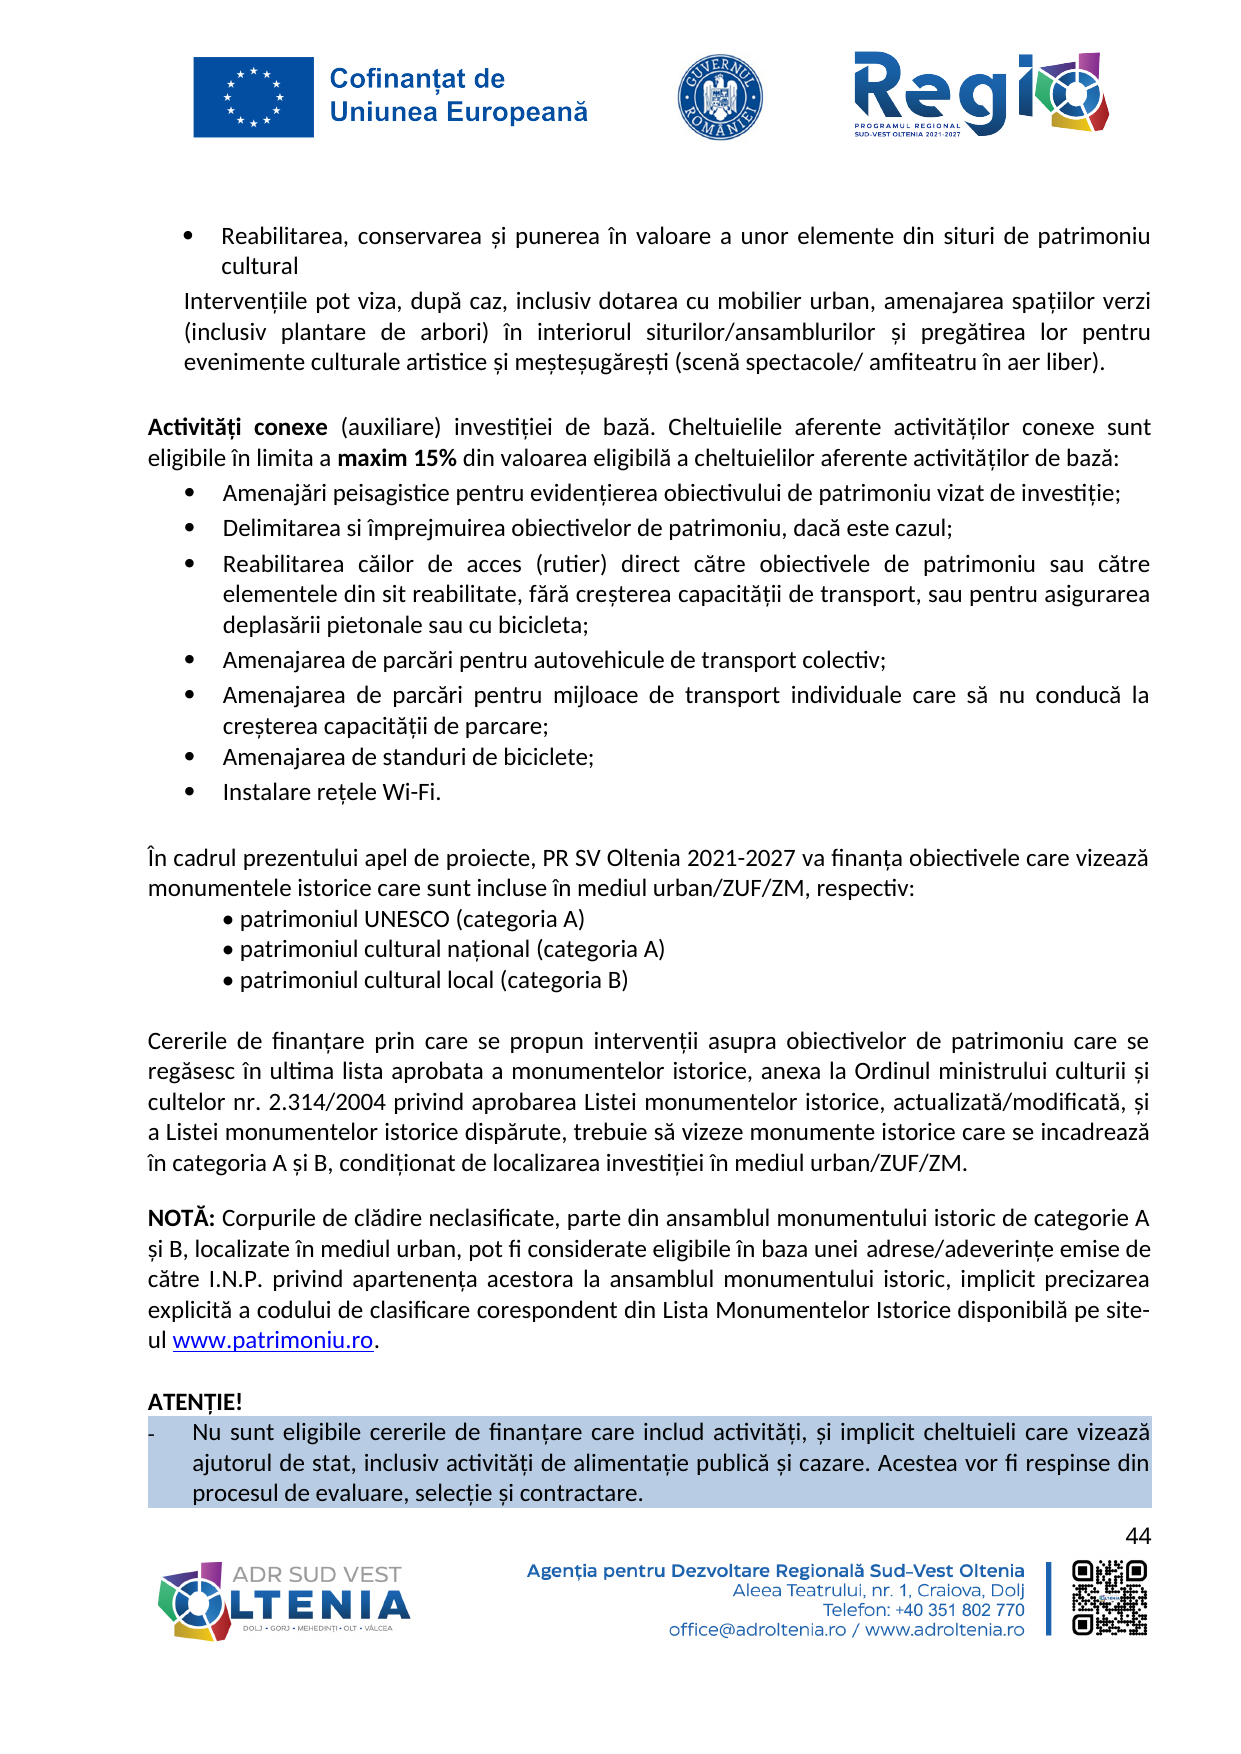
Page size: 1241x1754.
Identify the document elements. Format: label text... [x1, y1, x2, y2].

text Cererile de finanţare prin care se propun intervenţii asupra obiectivelor de patrimoniu care se regăsesc în ultima lista aprobata a monumentelor istorice, anexa la Ordinul ministrului culturii şi cultelor nr. 2.314/2004 privind aprobarea Listei monumentelor istorice, actualizată/modificată, şi a Listei monumentelor istorice dispărute, trebuie să vizeze monumente istorice care se incadrează în categoria A şi B, condiţionat de localizarea investiţiei în mediul urban/ZUF/ZM. [148, 1025, 1152, 1177]
picture [852, 50, 1111, 139]
list Delimitarea si împrejmuirea obiectivelor de patrimoniu, dacă este cazul; [185, 513, 1152, 543]
text • patrimoniul cultural local (categoria B) [222, 964, 1152, 994]
list Amenajări peisagistice pentru evidențierea obiectivului de patrimoniu vizat de investiție; [185, 477, 1152, 508]
text ATENȚIE! [148, 1386, 1152, 1416]
list Activități conexe (auxiliare) investiției de bază. Cheltuielile aferente activităților conexe sunt eligibile în limita a maxim 15% din valoarea eligibilă a cheltuielilor aferente activităților de bază: [148, 411, 1152, 472]
picture [148, 1551, 1152, 1648]
list Amenajarea de parcări pentru mijloace de transport individuale care să nu conducă la creșterea capacității de parcare; [185, 679, 1152, 741]
text Intervențiile pot viza, după caz, inclusiv dotarea cu mobilier urban, amenajarea spațiilor verzi (inclusiv plantare de arbori) în interiorul siturilor/ansamblurilor și pregătirea lor pentru evenimente culturale artistice și meșteșugărești (scenă spectacole/ amfiteatru în aer liber). [184, 285, 1152, 377]
picture [674, 52, 768, 142]
list Reabilitarea, conservarea și punerea în valoare a unor elemente din situri de patrimoniu cultural [184, 220, 1152, 281]
list Nu sunt eligibile cererile de finanțare care includ activități, și implicit cheltuieli care vizează ajutorul de stat, inclusiv activităţi de alimentaţie publică şi cazare. Acestea vor fi respinse din procesul de evaluare, selecţie și contractare. [148, 1416, 1152, 1508]
text • patrimoniul UNESCO (categoria A) [222, 903, 1152, 933]
picture [188, 52, 590, 141]
list Instalare rețele Wi-Fi. [185, 776, 1152, 806]
text NOTĂ: Corpurile de clădire neclasificate, parte din ansamblul monumentului istoric de categorie A şi B, localizate în mediul urban, pot fi considerate eligibile în baza unei adrese/adeverinţe emise de către I.N.P. privind apartenenţa acestora la ansamblul monumentului istoric, implicit precizarea explicită a codului de clasificare corespondent din Lista Monumentelor Istorice disponibilă pe site-ul www.patrimoniu.ro. [148, 1202, 1152, 1355]
list Amenajarea de standuri de biciclete; [185, 741, 1152, 771]
list Amenajarea de parcări pentru autovehicule de transport colectiv; [185, 644, 1152, 675]
text • patrimoniul cultural naţional (categoria A) [222, 933, 1152, 964]
list Reabilitarea căilor de acces (rutier) direct către obiectivele de patrimoniu sau către elementele din sit reabilitate, fără creșterea capacității de transport, sau pentru asigurarea deplasării pietonale sau cu bicicleta; [185, 548, 1152, 639]
text În cadrul prezentului apel de proiecte, PR SV Oltenia 2021-2027 va finanţa obiectivele care vizează monumentele istorice care sunt incluse în mediul urban/ZUF/ZM, respectiv: [148, 842, 1152, 903]
